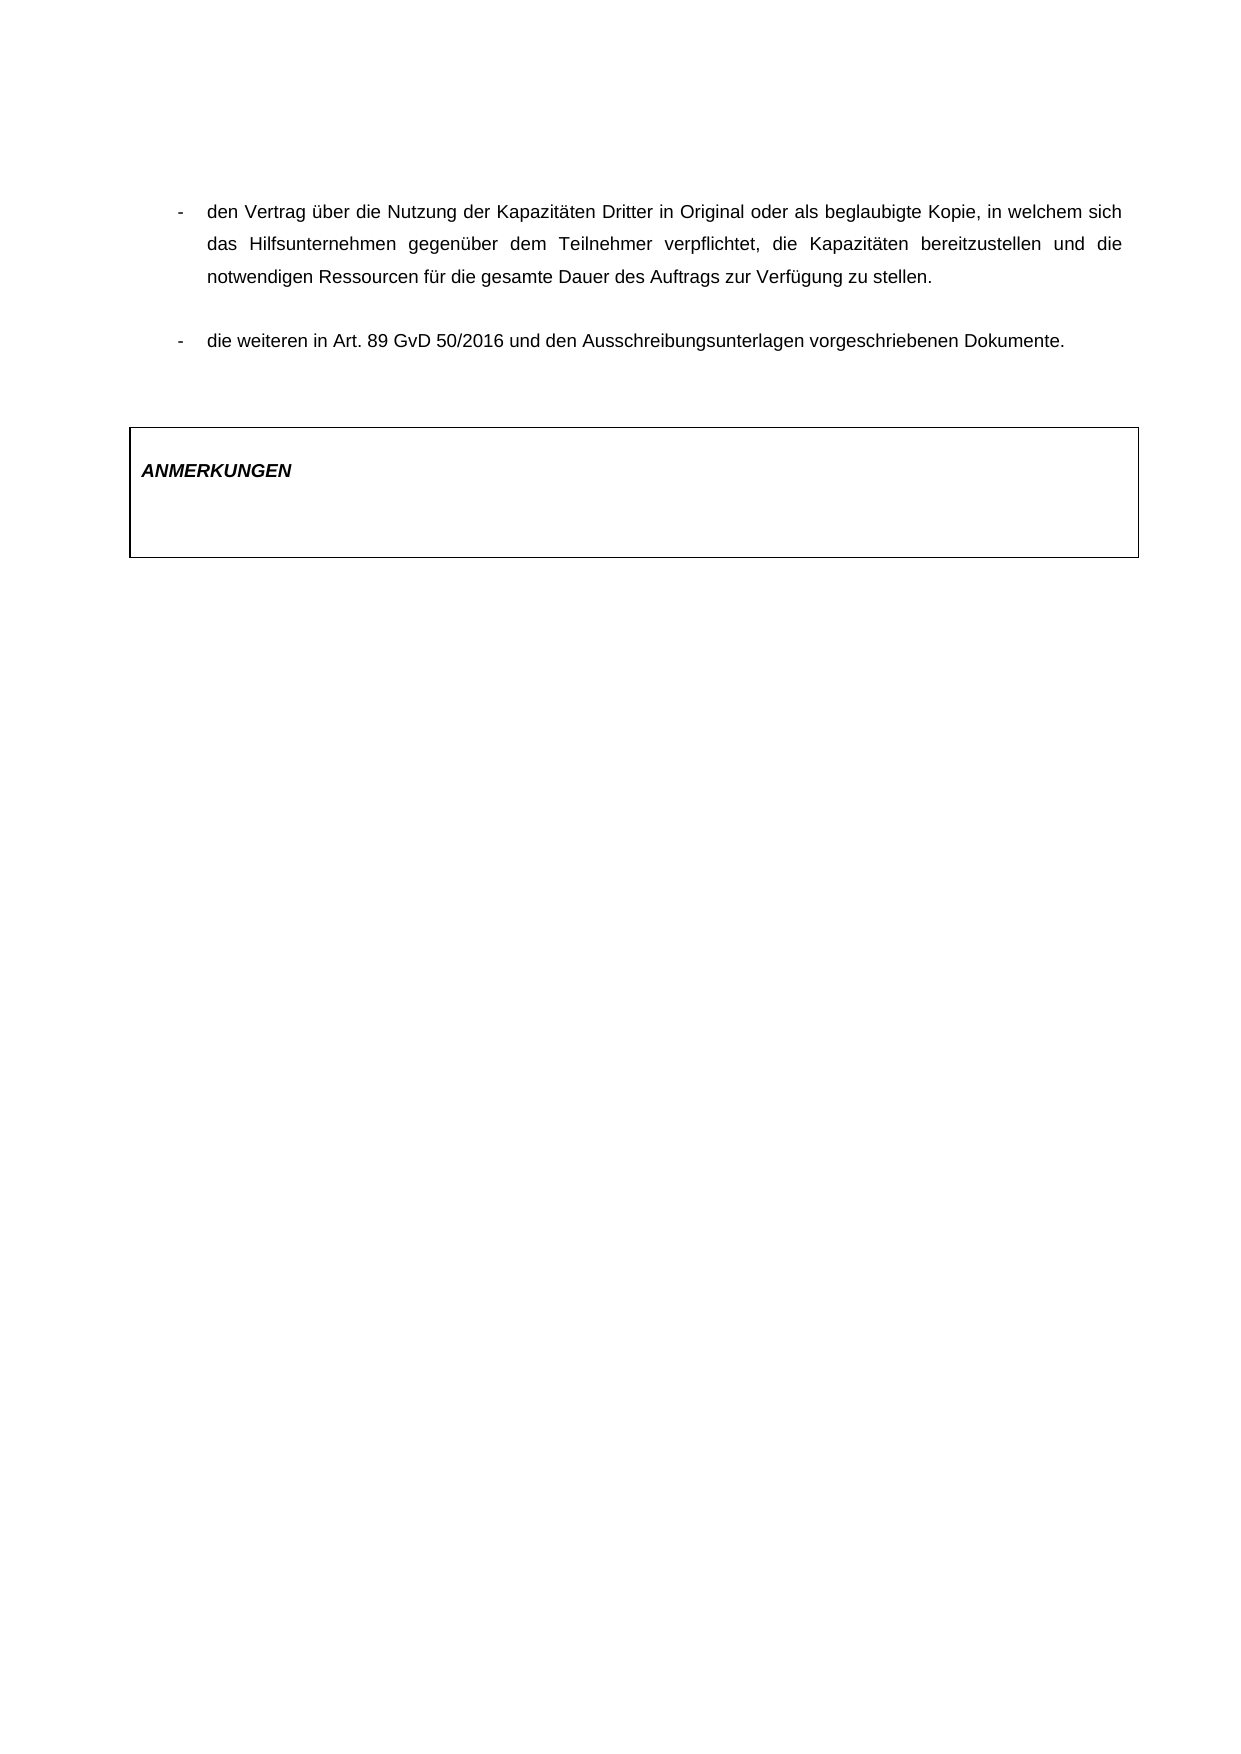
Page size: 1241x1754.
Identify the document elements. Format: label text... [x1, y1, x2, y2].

list die weiteren in Art. 89 GvD 50/2016 und den Ausschreibungsunterlagen vorgeschriebenen Dokumente. [177, 330, 1122, 352]
list den Vertrag über die Nutzung der Kapazitäten Dritter in Original oder als beglaubigte Kopie, in welchem sich das Hilfsunternehmen gegenüber dem Teilnehmer verpflichtet, die Kapazitäten bereitzustellen und die notwendigen Ressourcen für die gesamte Dauer des Auftrags zur Verfügung zu stellen. [177, 201, 1122, 287]
table_header ANMERKUNGEN [131, 428, 1138, 557]
